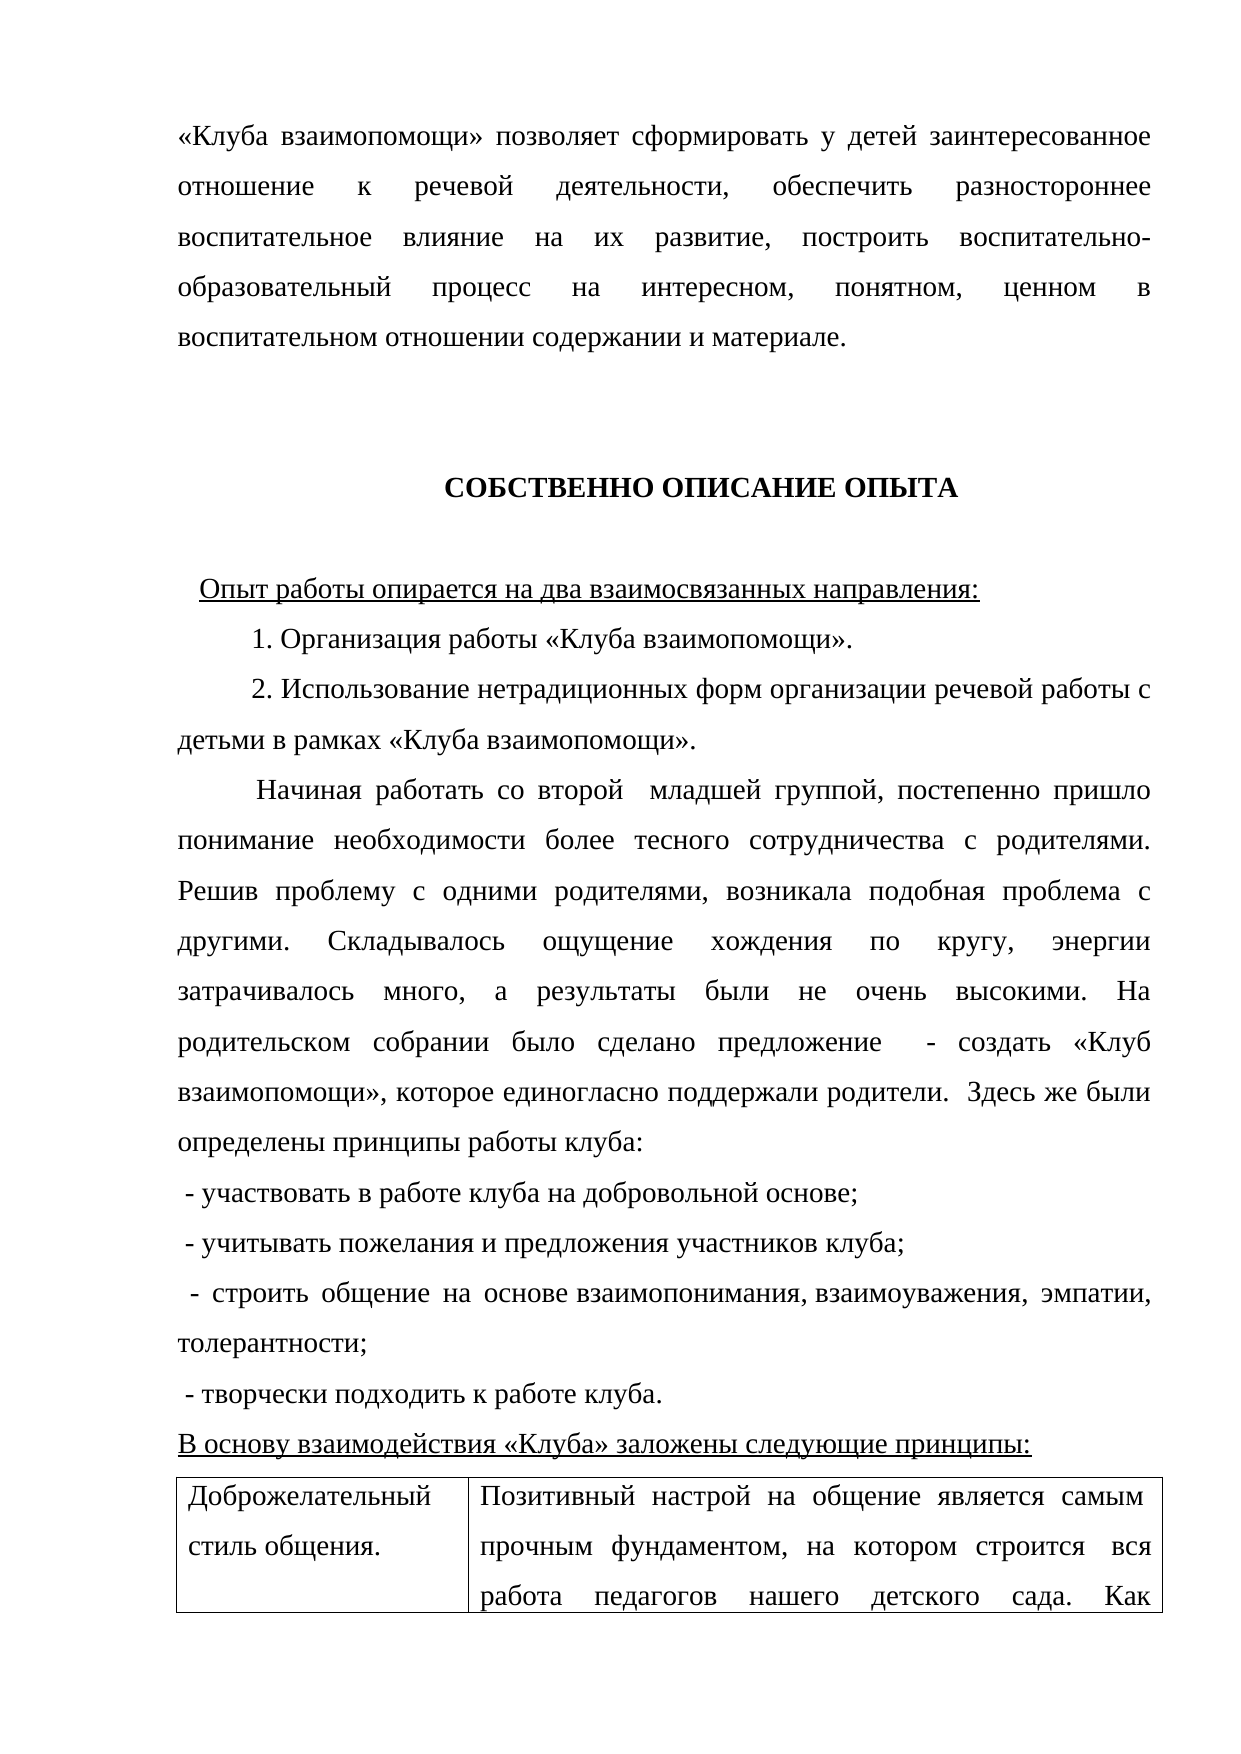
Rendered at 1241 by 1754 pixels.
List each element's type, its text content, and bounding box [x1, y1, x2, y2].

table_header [469, 1478, 1162, 1612]
text - учитывать пожелания и предложения участников клуба; [177, 1225, 1152, 1258]
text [177, 118, 1152, 353]
text - строить общение на основе взаимопонимания, взаимоуважения, эмпатии, толерантности; [177, 1275, 1152, 1359]
text 1. Организация работы «Клуба взаимопомощи». [177, 621, 1152, 655]
text СОБСТВЕННО ОПИСАНИЕ ОПЫТА [177, 470, 1152, 504]
text Опыт работы опирается на два взаимосвязанных направления: [177, 571, 1152, 604]
text 2. Использование нетрадиционных форм организации речевой работы с детьми в рамках «Клуба взаимопомощи». [177, 672, 1152, 755]
text - творчески подходить к работе клуба. [177, 1376, 1152, 1409]
text В основу взаимодействия «Клуба» заложены следующие принципы: [177, 1426, 1152, 1460]
text Начиная работать со второй младшей группой, постепенно пришло понимание необходимости более тесного сотрудничества с родителями. Решив проблему с одними родителями, возникала подобная проблема с другими. Складывалось ощущение хождения по кругу, энергии затрачивалось много, а результаты были не очень высокими. На родительском собрании было сделано предложение - создать «Клуб взаимопомощи», которое единогласно поддержали родители. Здесь же были определены принципы работы клуба: [177, 772, 1152, 1158]
text - участвовать в работе клуба на добровольной основе; [177, 1175, 1152, 1208]
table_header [177, 1478, 468, 1612]
